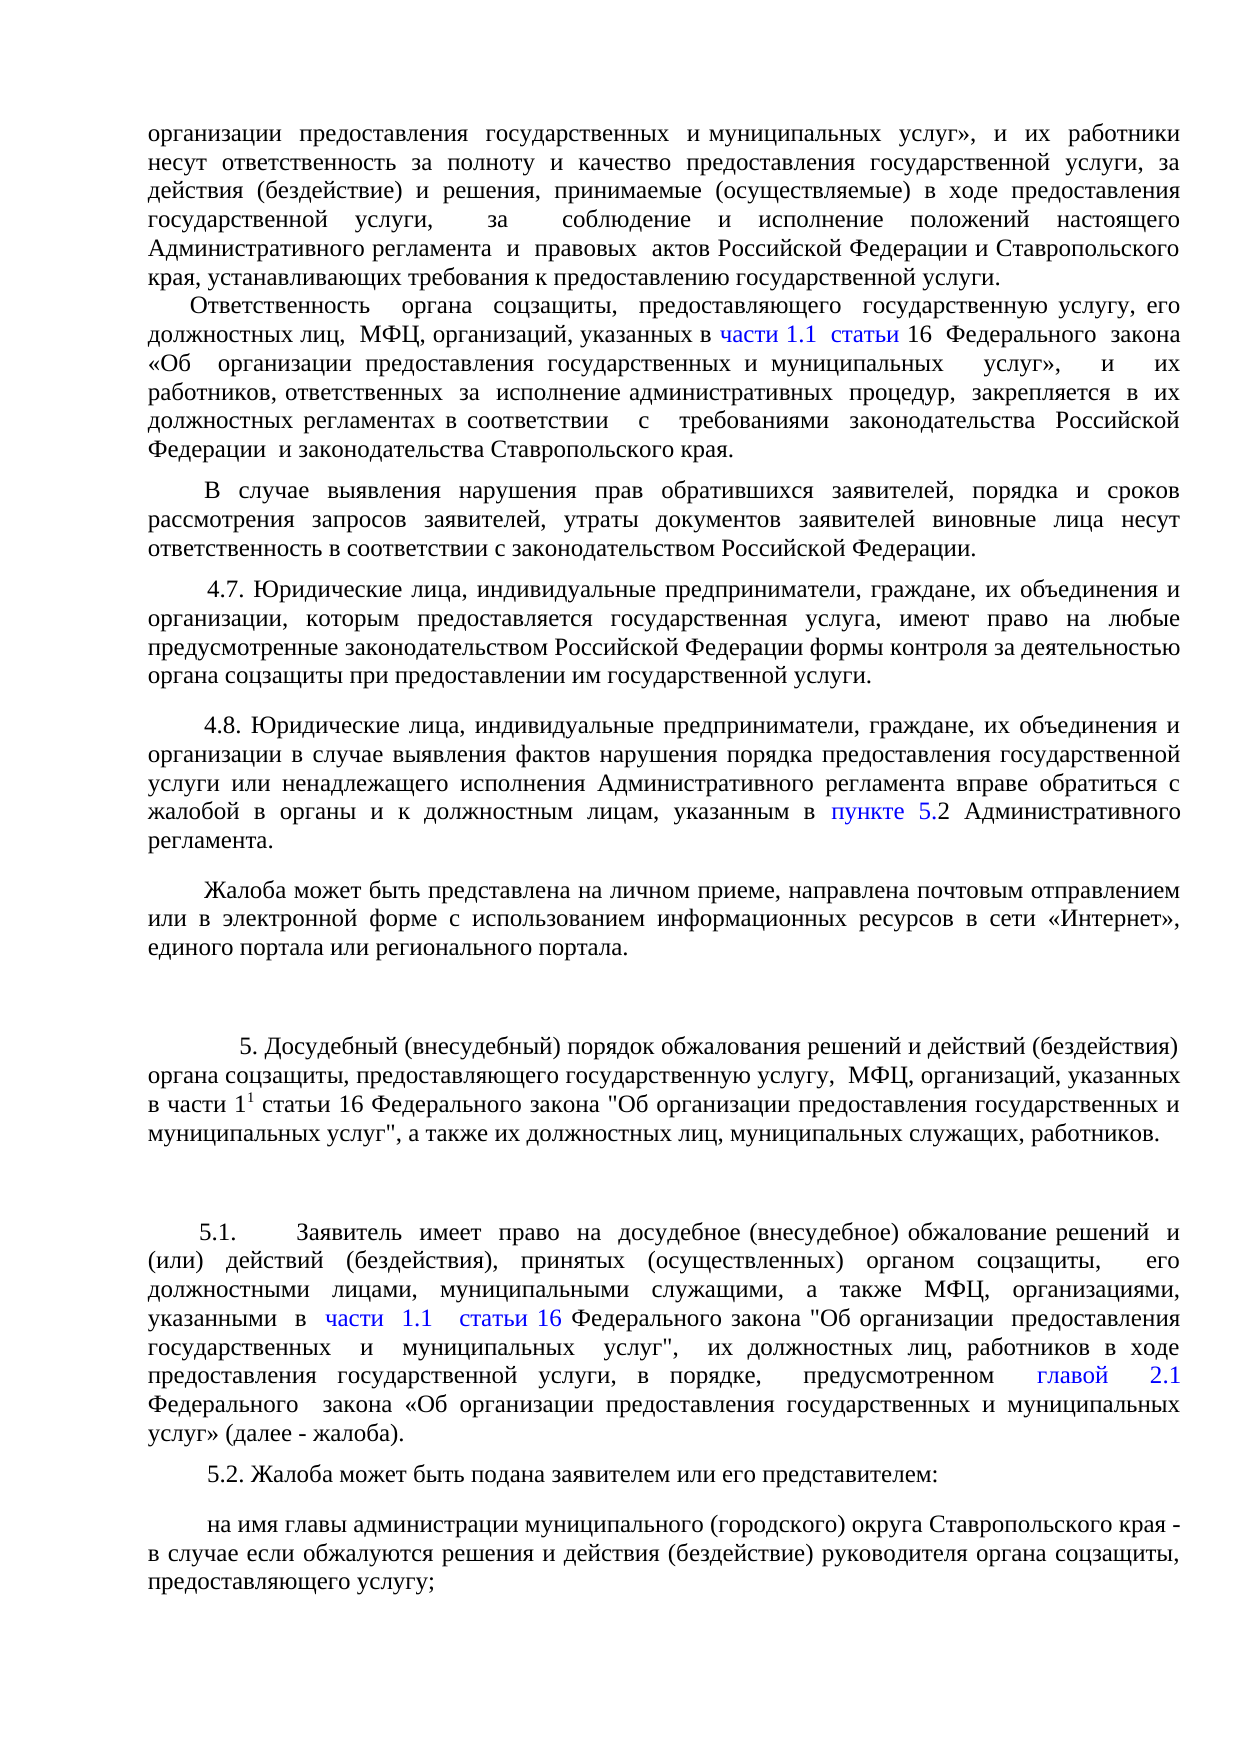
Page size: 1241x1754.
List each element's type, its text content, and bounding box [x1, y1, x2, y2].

text 5.1. Заявитель имеет право на досудебное (внесудебное) обжалование решений и (или) действий (бездействия), принятых (осуществленных) органом соцзащиты, его должностными лицами, муниципальными служащими, а также МФЦ, организациями, указанными в части 1.1 статьи 16 Федерального закона "Об организации предоставления государственных и муниципальных услуг", их должностных лиц, работников в ходе предоставления государственной услуги, в порядке, предусмотренном главой 2.1 Федерального закона «Об организации предоставления государственных и муниципальных услуг» (далее - жалоба). [148, 1217, 1181, 1447]
text на имя главы администрации муниципального (городского) округа Ставропольского края - в случае если обжалуются решения и действия (бездействие) руководителя органа соцзащиты, предоставляющего услугу; [148, 1509, 1181, 1595]
text 4.7. Юридические лица, индивидуальные предприниматели, граждане, их объединения и организации, которым предоставляется государственная услуга, имеют право на любые предусмотренные законодательством Российской Федерации формы контроля за деятельностью органа соцзащиты при предоставлении им государственной услуги. [148, 574, 1181, 689]
text 5.2. Жалоба может быть подана заявителем или его представителем: [148, 1459, 1181, 1488]
text 4.8. Юридические лица, индивидуальные предприниматели, граждане, их объединения и организации в случае выявления фактов нарушения порядка предоставления государственной услуги или ненадлежащего исполнения Административного регламента вправе обратиться с жалобой в органы и к должностным лицам, указанным в пункте 5.2 Административного регламента. [148, 710, 1181, 854]
text Жалоба может быть представлена на личном приеме, направлена почтовым отправлением или в электронной форме с использованием информационных ресурсов в сети «Интернет», единого портала или регионального портала. [148, 875, 1181, 961]
text Ответственность органа соцзащиты, предоставляющего государственную услугу, его должностных лиц, МФЦ, организаций, указанных в части 1.1 статьи 16 Федерального закона «Об организации предоставления государственных и муниципальных услуг», и их работников, ответственных за исполнение административных процедур, закрепляется в их должностных регламентах в соответствии с требованиями законодательства Российской Федерации и законодательства Ставропольского края. [148, 291, 1181, 463]
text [148, 118, 1181, 291]
text 5. Досудебный (внесудебный) порядок обжалования решений и действий (бездействия) органа соцзащиты, предоставляющего государственную услугу, МФЦ, организаций, указанных в части 11 статьи 16 Федерального закона "Об организации предоставления государственных и муниципальных услуг", а также их должностных лиц, муниципальных служащих, работников. [148, 1031, 1181, 1146]
text В случае выявления нарушения прав обратившихся заявителей, порядка и сроков рассмотрения запросов заявителей, утраты документов заявителей виновные лица несут ответственность в соответствии с законодательством Российской Федерации. [148, 476, 1181, 562]
